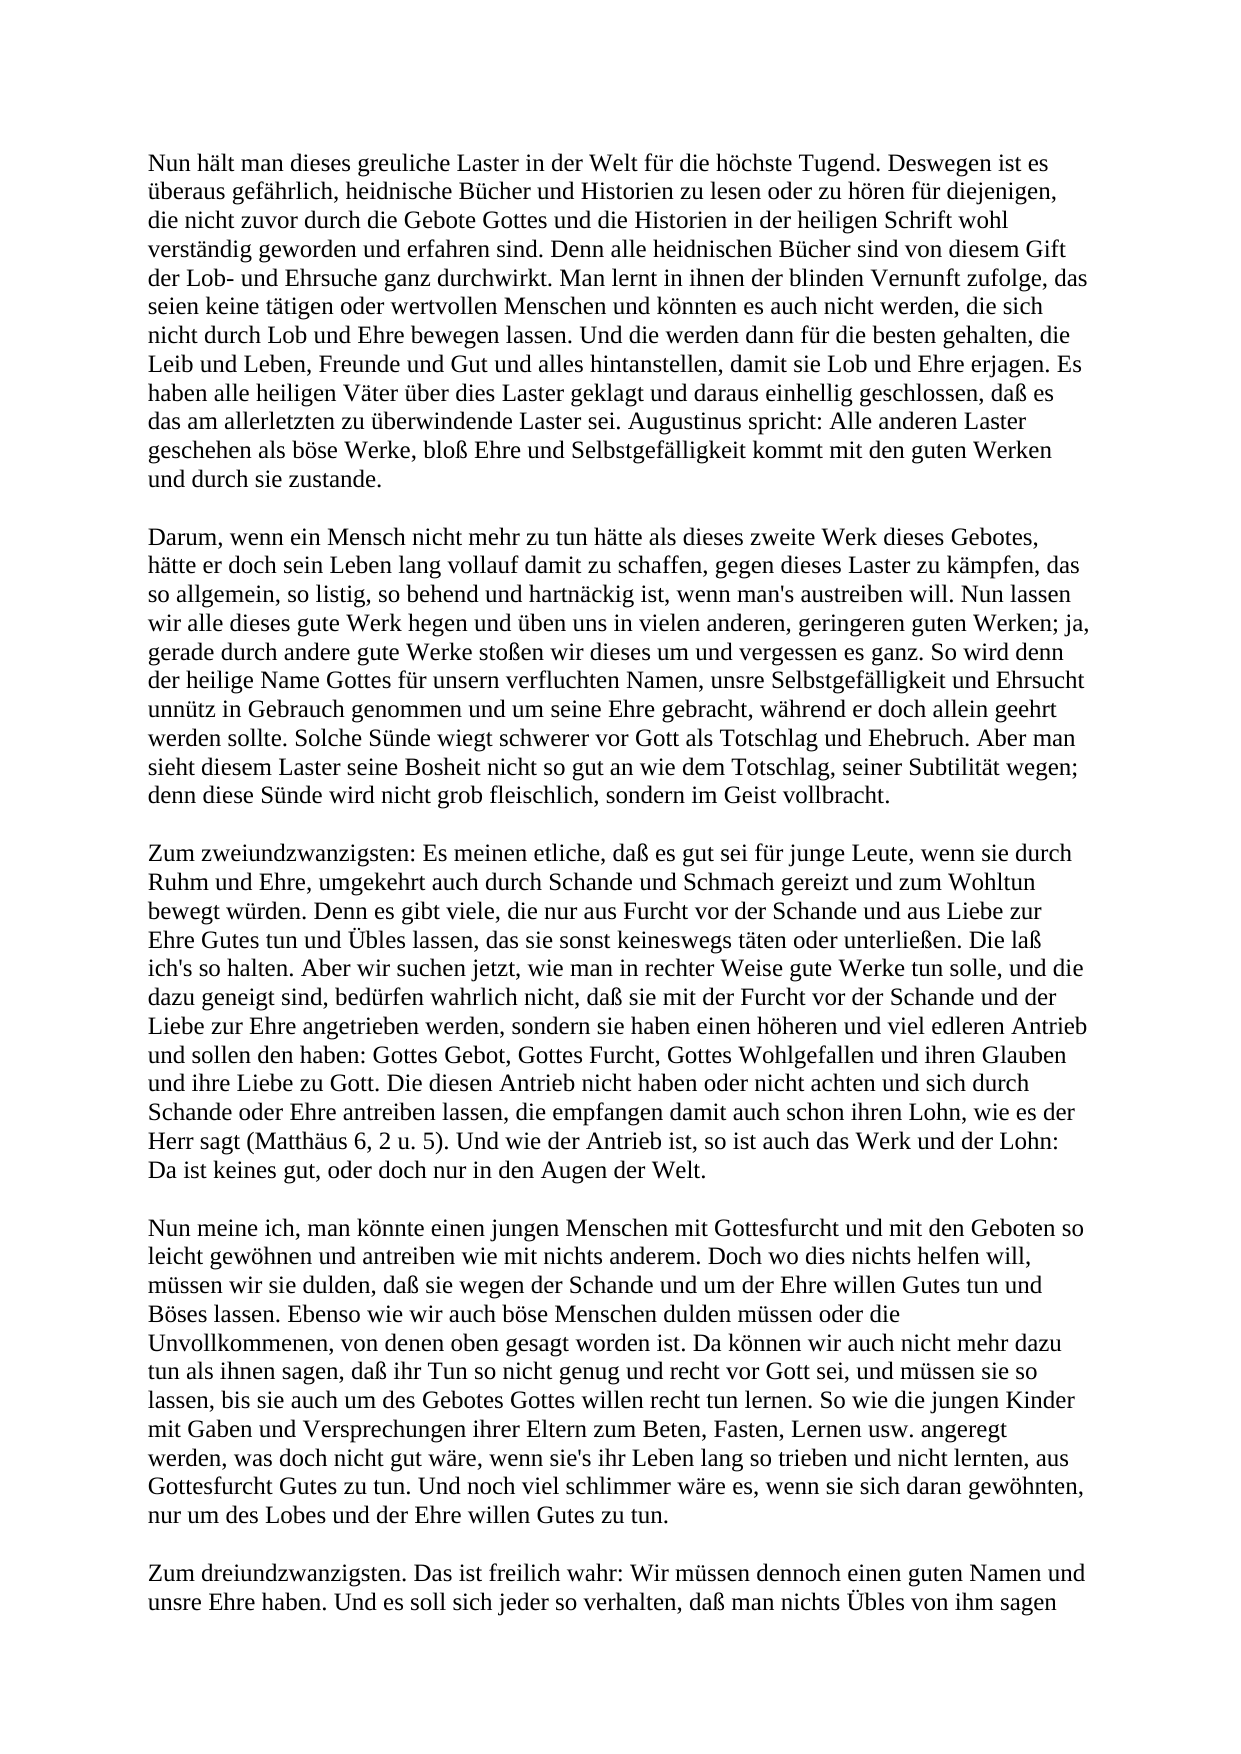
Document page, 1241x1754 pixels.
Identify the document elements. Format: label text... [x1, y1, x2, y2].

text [148, 1558, 1093, 1616]
text Nun meine ich, man könnte einen jungen Menschen mit Gottesfurcht und mit den Geboten so leicht gewöhnen und antreiben wie mit nichts anderem. Doch wo dies nichts helfen will, müssen wir sie dulden, daß sie wegen der Schande und um der Ehre willen Gutes tun und Böses lassen. Ebenso wie wir auch böse Menschen dulden müssen oder die Unvollkommenen, von denen oben gesagt worden ist. Da können wir auch nicht mehr dazu tun als ihnen sagen, daß ihr Tun so nicht genug und recht vor Gott sei, und müssen sie so lassen, bis sie auch um des Gebotes Gottes willen recht tun lernen. So wie die jungen Kinder mit Gaben und Versprechungen ihrer Eltern zum Beten, Fasten, Lernen usw. angeregt werden, was doch nicht gut wäre, wenn sie's ihr Leben lang so trieben und nicht lernten, aus Gottesfurcht Gutes zu tun. Und noch viel schlimmer wäre es, wenn sie sich daran gewöhnten, nur um des Lobes und der Ehre willen Gutes zu tun. [148, 1213, 1093, 1529]
text Zum zweiundzwanzigsten: Es meinen etliche, daß es gut sei für junge Leute, wenn sie durch Ruhm und Ehre, umgekehrt auch durch Schande und Schmach gereizt und zum Wohltun bewegt würden. Denn es gibt viele, die nur aus Furcht vor der Schande und aus Liebe zur Ehre Gutes tun und Übles lassen, das sie sonst keineswegs täten oder unterließen. Die laß ich's so halten. Aber wir suchen jetzt, wie man in rechter Weise gute Werke tun solle, und die dazu geneigt sind, bedürfen wahrlich nicht, daß sie mit der Furcht vor der Schande und der Liebe zur Ehre angetrieben werden, sondern sie haben einen höheren und viel edleren Antrieb und sollen den haben: Gottes Gebot, Gottes Furcht, Gottes Wohlgefallen und ihren Glauben und ihre Liebe zu Gott. Die diesen Antrieb nicht haben oder nicht achten und sich durch Schande oder Ehre antreiben lassen, die empfangen damit auch schon ihren Lohn, wie es der Herr sagt (Matthäus 6, 2 u. 5). Und wie der Antrieb ist, so ist auch das Werk und der Lohn: Da ist keines gut, oder doch nur in den Augen der Welt. [148, 838, 1093, 1183]
text Nun hält man dieses greuliche Laster in der Welt für die höchste Tugend. Deswegen ist es überaus gefährlich, heidnische Bücher und Historien zu lesen oder zu hören für diejenigen, die nicht zuvor durch die Gebote Gottes und die Historien in der heiligen Schrift wohl verständig geworden und erfahren sind. Denn alle heidnischen Bücher sind von diesem Gift der Lob- und Ehrsuche ganz durchwirkt. Man lernt in ihnen der blinden Vernunft zufolge, das seien keine tätigen oder wertvollen Menschen und könnten es auch nicht werden, die sich nicht durch Lob und Ehre bewegen lassen. Und die werden dann für die besten gehalten, die Leib und Leben, Freunde und Gut und alles hintanstellen, damit sie Lob und Ehre erjagen. Es haben alle heiligen Väter über dies Laster geklagt und daraus einhellig geschlossen, daß es das am allerletzten zu überwindende Laster sei. Augustinus spricht: Alle anderen Laster geschehen als böse Werke, bloß Ehre und Selbstgefälligkeit kommt mit den guten Werken und durch sie zustande. [148, 148, 1093, 493]
text Darum, wenn ein Mensch nicht mehr zu tun hätte als dieses zweite Werk dieses Gebotes, hätte er doch sein Leben lang vollauf damit zu schaffen, gegen dieses Laster zu kämpfen, das so allgemein, so listig, so behend und hartnäckig ist, wenn man's austreiben will. Nun lassen wir alle dieses gute Werk hegen und üben uns in vielen anderen, geringeren guten Werken; ja, gerade durch andere gute Werke stoßen wir dieses um und vergessen es ganz. So wird denn der heilige Name Gottes für unsern verfluchten Namen, unsre Selbstgefälligkeit und Ehrsucht unnütz in Gebrauch genommen und um seine Ehre gebracht, während er doch allein geehrt werden sollte. Solche Sünde wiegt schwerer vor Gott als Totschlag und Ehebruch. Aber man sieht diesem Laster seine Bosheit nicht so gut an wie dem Totschlag, seiner Subtilität wegen; denn diese Sünde wird nicht grob fleischlich, sondern im Geist vollbracht. [148, 522, 1093, 809]
